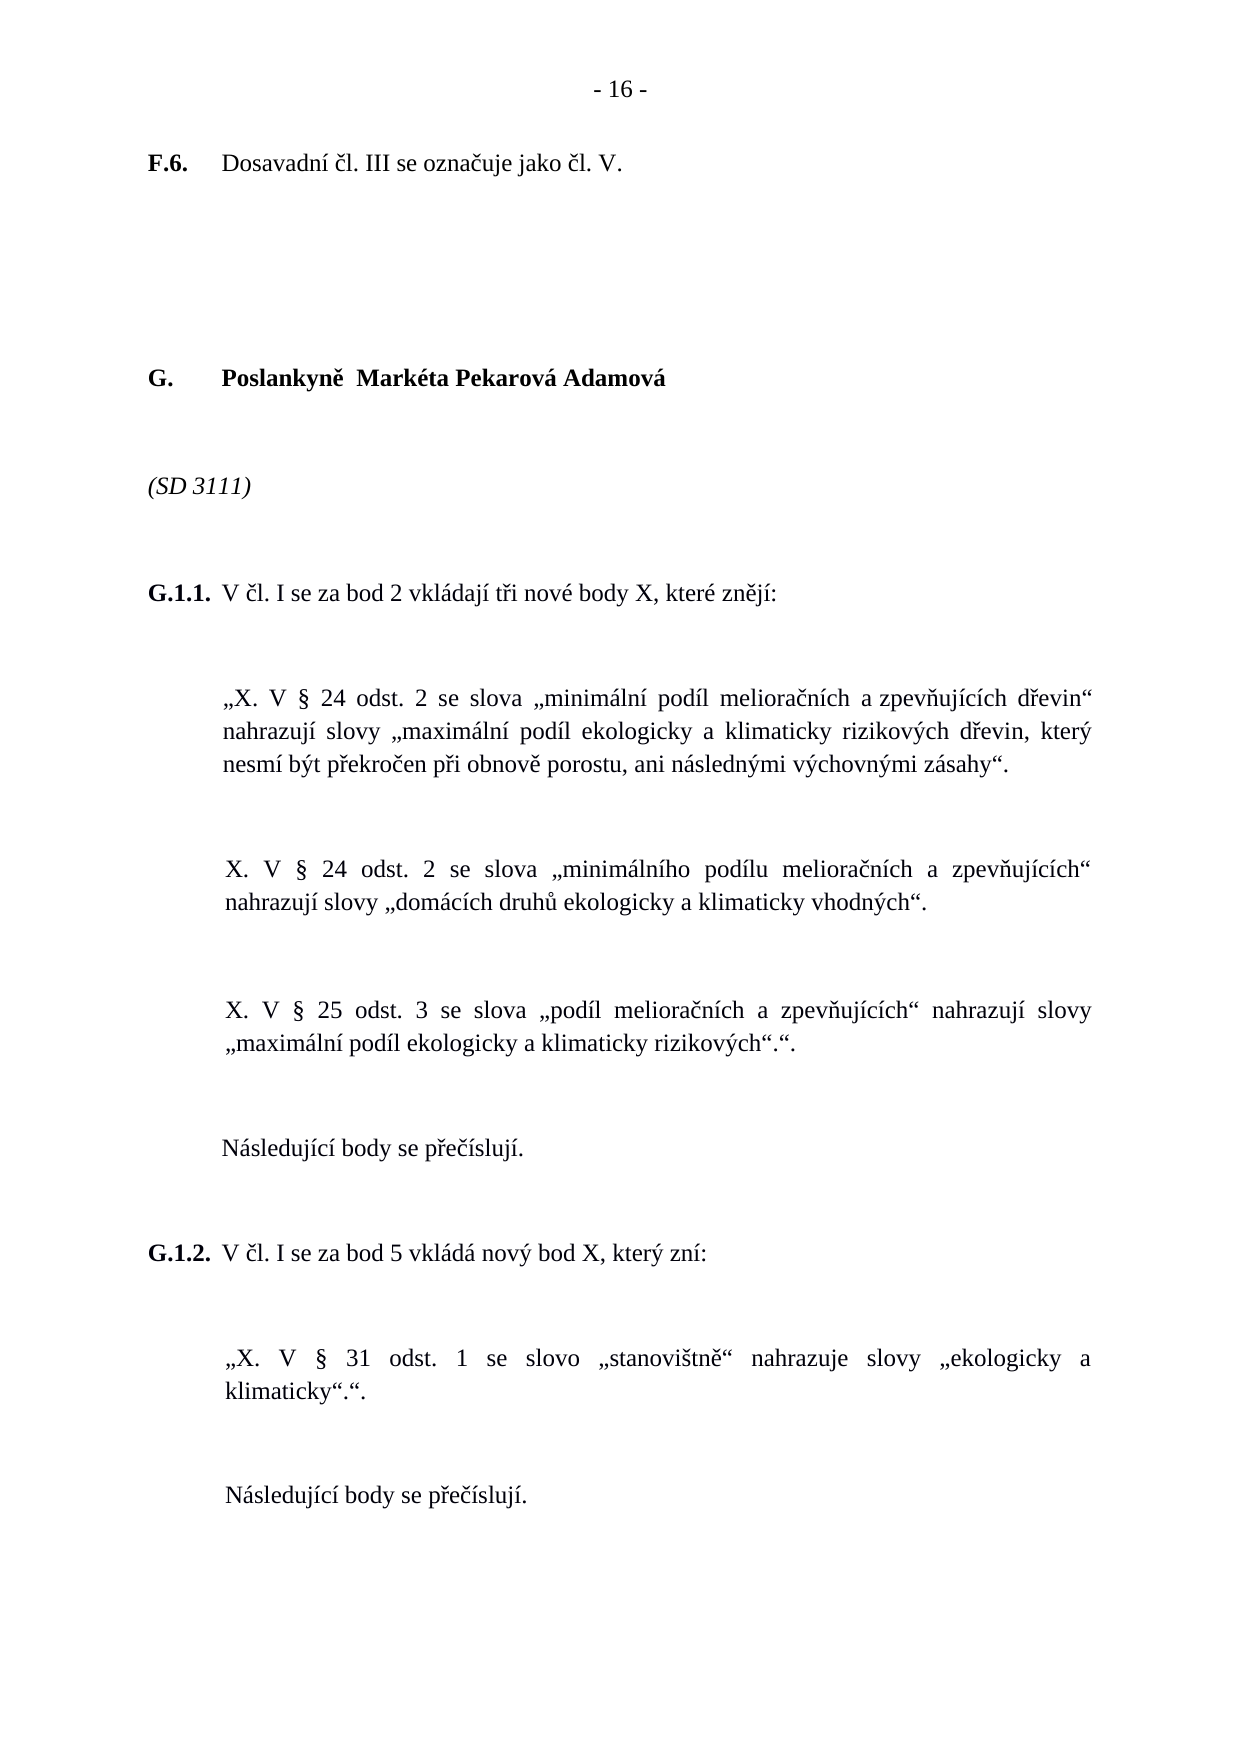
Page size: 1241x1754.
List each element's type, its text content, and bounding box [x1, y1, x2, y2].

text F.6. Dosavadní čl. III se označuje jako čl. V. [148, 148, 1093, 176]
text „X. V § 31 odst. 1 se slovo „stanovištně“ nahrazuje slovy „ekologicky a klimaticky“.“. [225, 1343, 1093, 1404]
text X. V § 25 odst. 3 se slova „podíl melioračních a zpevňujících“ nahrazují slovy „maximální podíl ekologicky a klimaticky rizikových“.“. [225, 995, 1093, 1057]
text Následující body se přečíslují. [148, 1133, 1093, 1162]
text „X. V § 24 odst. 2 se slova „minimální podíl melioračních a zpevňujících dřevin“ nahrazují slovy „maximální podíl ekologicky a klimaticky rizikových dřevin, který nesmí být překročen při obnově porostu, ani následnými výchovnými zásahy“. [223, 683, 1093, 778]
text Následující body se přečíslují. [225, 1481, 1093, 1509]
text G.1.1. V čl. I se za bod 2 vkládají tři nové body X, které znějí: [148, 578, 1093, 607]
text G.1.2. V čl. I se za bod 5 vkládá nový bod X, který zní: [148, 1238, 1093, 1267]
text G. Poslankyně Markéta Pekarová Adamová [148, 363, 1093, 392]
text (SD 3111) [148, 471, 1093, 499]
text X. V § 24 odst. 2 se slova „minimálního podílu melioračních a zpevňujících“ nahrazují slovy „domácích druhů ekologicky a klimaticky vhodných“. [225, 854, 1093, 916]
